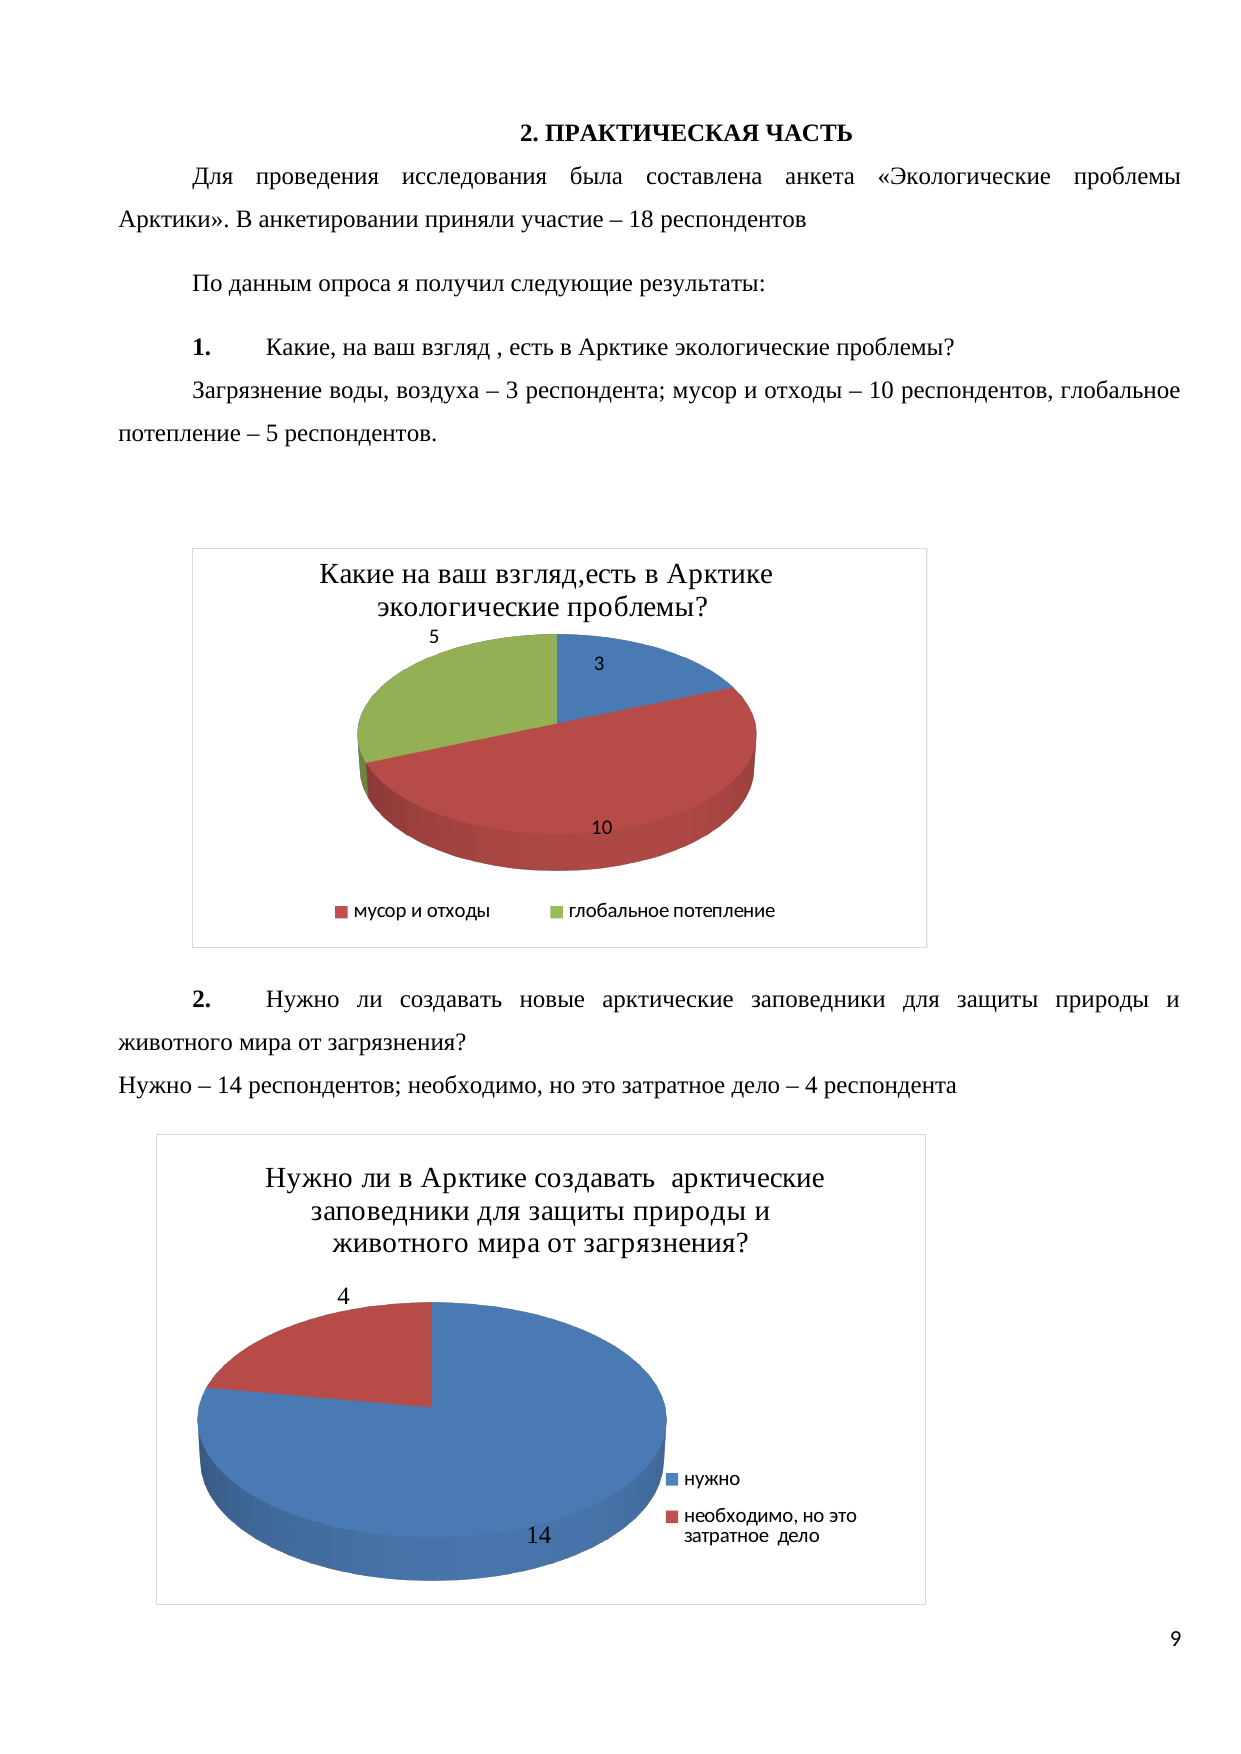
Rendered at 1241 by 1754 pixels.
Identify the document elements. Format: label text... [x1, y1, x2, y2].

text Для проведения исследования была составлена анкета «Экологические проблемы Арктики». В анкетировании приняли участие – 18 респондентов [118, 161, 1181, 233]
text Загрязнение воды, воздуха – 3 респондента; мусор и отходы – 10 респондентов, глобальное потепление – 5 респондентов. [118, 375, 1181, 447]
text По данным опроса я получил следующие результаты: [118, 268, 1181, 297]
text 2. ПРАКТИЧЕСКАЯ ЧАСТЬ [118, 118, 1181, 147]
list Нужно ли создавать новые арктические заповедники для защиты природы и животного мира от загрязнения? [118, 984, 1181, 1056]
list Какие, на ваш взгляд , есть в Арктике экологические проблемы? [118, 332, 1181, 361]
text Нужно – 14 респондентов; необходимо, но это затратное дело – 4 респондента [118, 1070, 1181, 1099]
